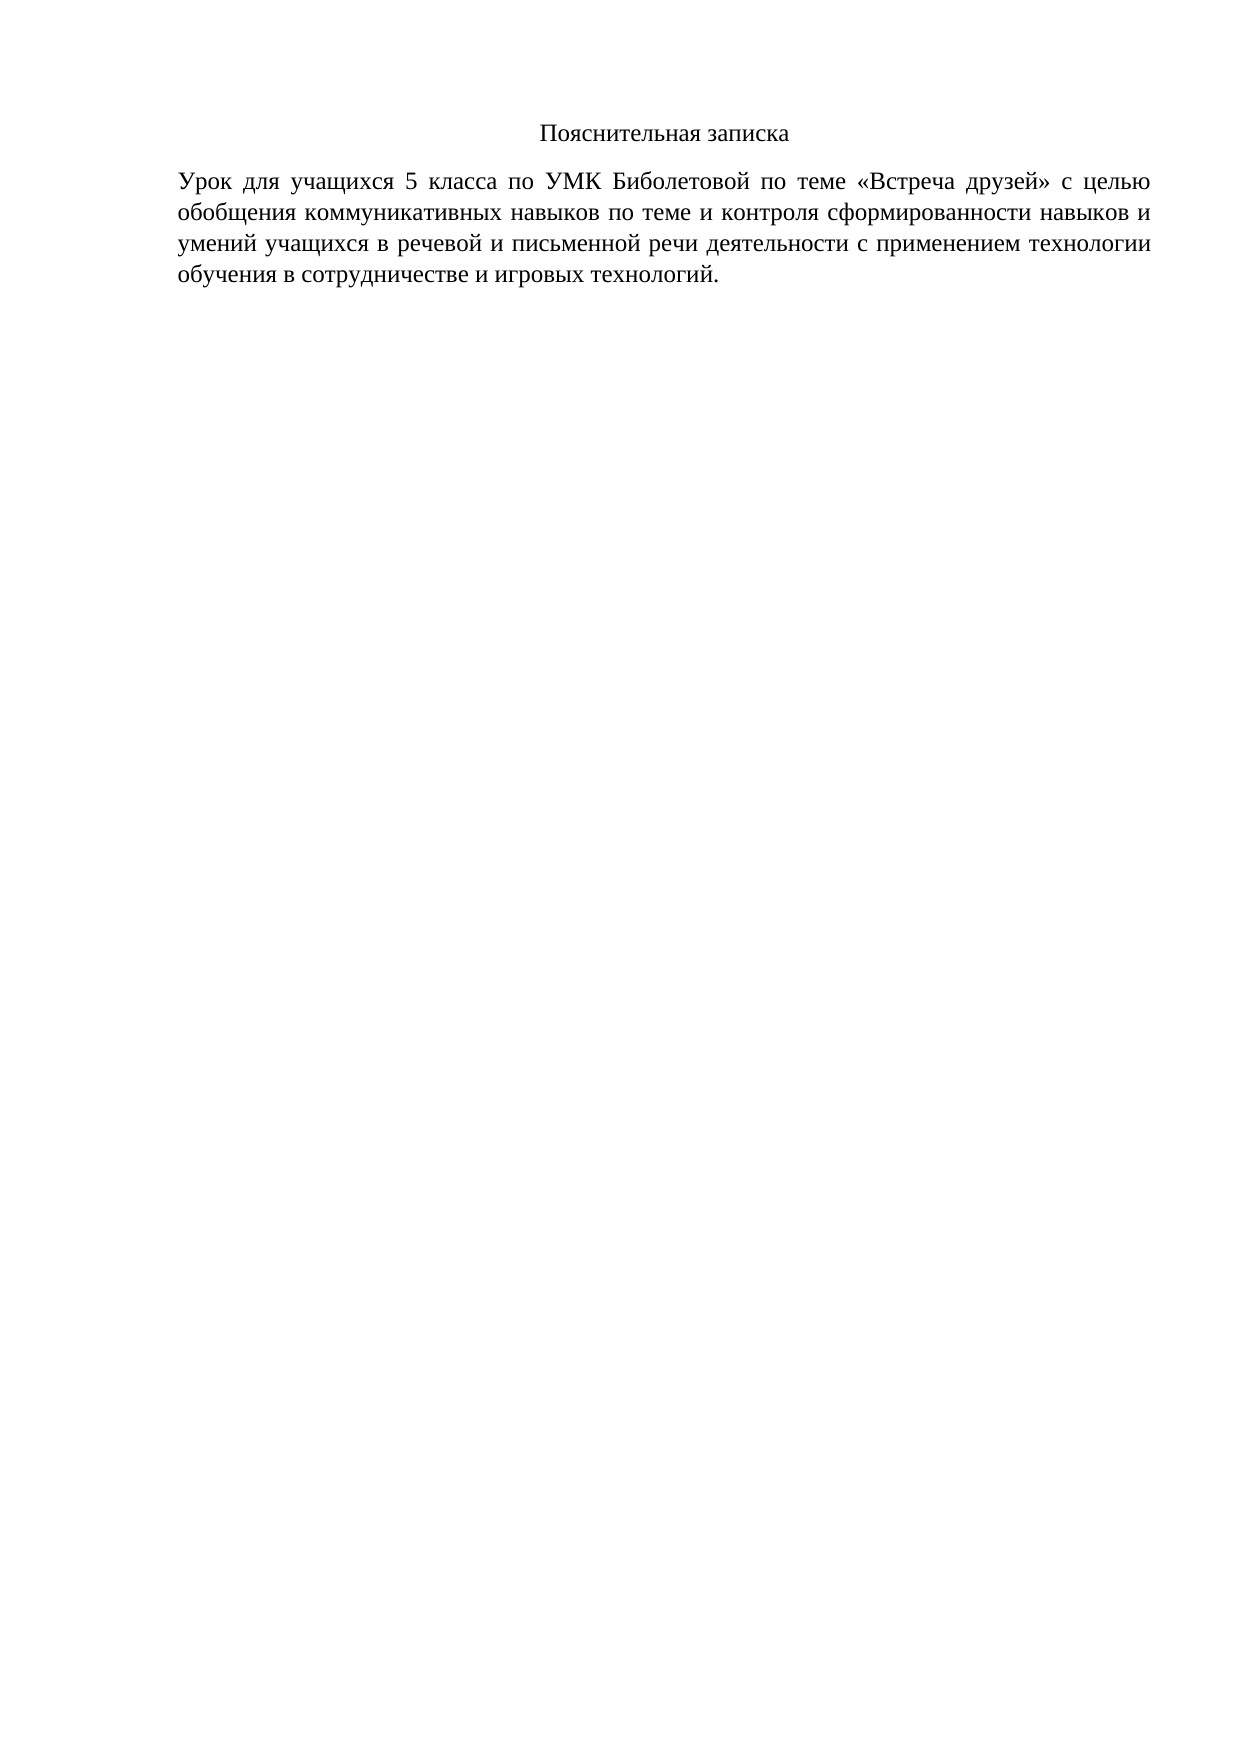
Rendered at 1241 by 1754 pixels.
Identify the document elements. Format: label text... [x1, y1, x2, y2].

text Урок для учащихся 5 класса по УМК Биболетовой по теме «Встреча друзей» с целью обобщения коммуникативных навыков по теме и контроля сформированности навыков и умений учащихся в речевой и письменной речи деятельности с применением технологии обучения в сотрудничестве и игровых технологий. [177, 166, 1152, 288]
text Пояснительная записка [177, 118, 1152, 147]
